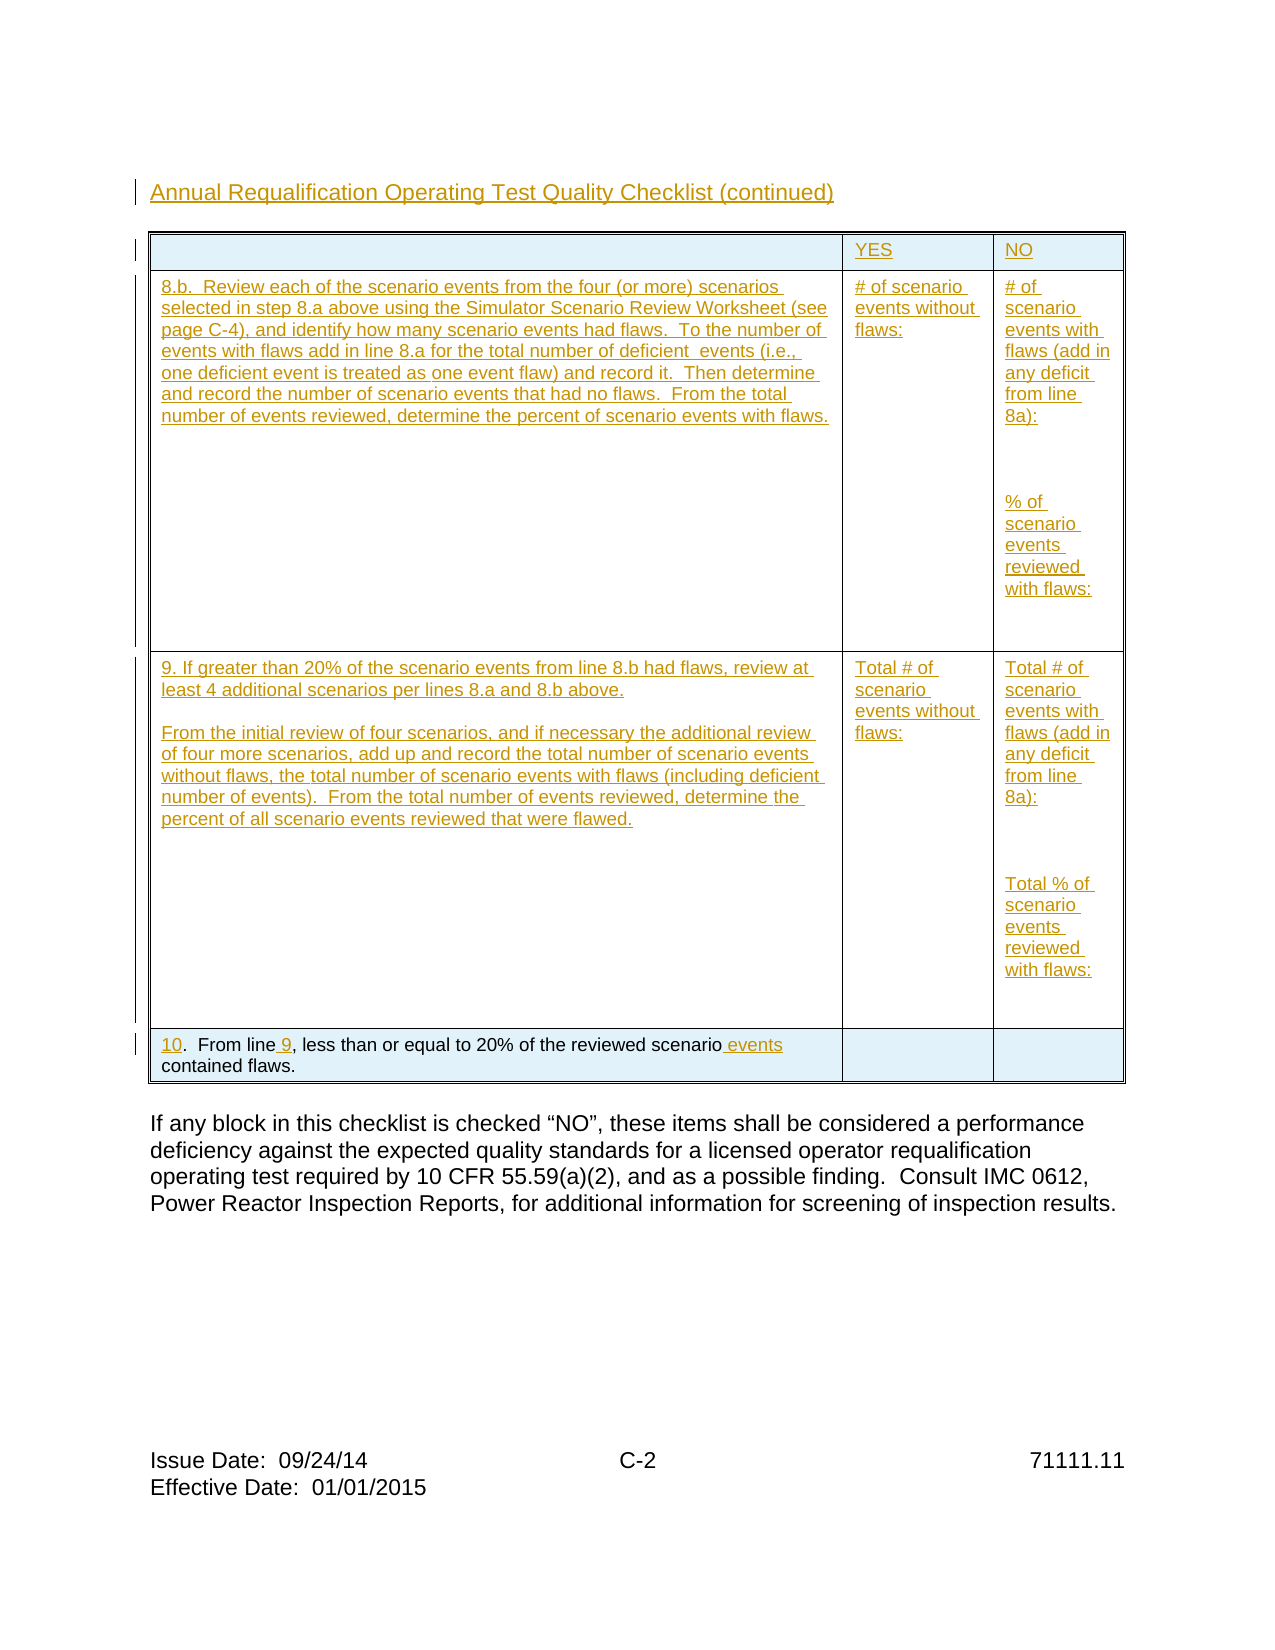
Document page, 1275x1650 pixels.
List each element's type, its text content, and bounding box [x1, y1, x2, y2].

table_cell [151, 652, 842, 1028]
text If any block in this checklist is checked “NO”, these items shall be considered a performance deficiency against the expected quality standards for a licensed operator requalification operating test required by 10 CFR 55.59(a)(2), and as a possible finding. Consult IMC 0612, Power Reactor Inspection Reports, for additional information for screening of inspection results. [150, 1110, 1125, 1216]
table_cell [994, 271, 1123, 651]
table_cell [994, 652, 1123, 1028]
table_cell [843, 271, 993, 651]
table_cell [843, 652, 993, 1028]
table_cell [151, 271, 842, 651]
